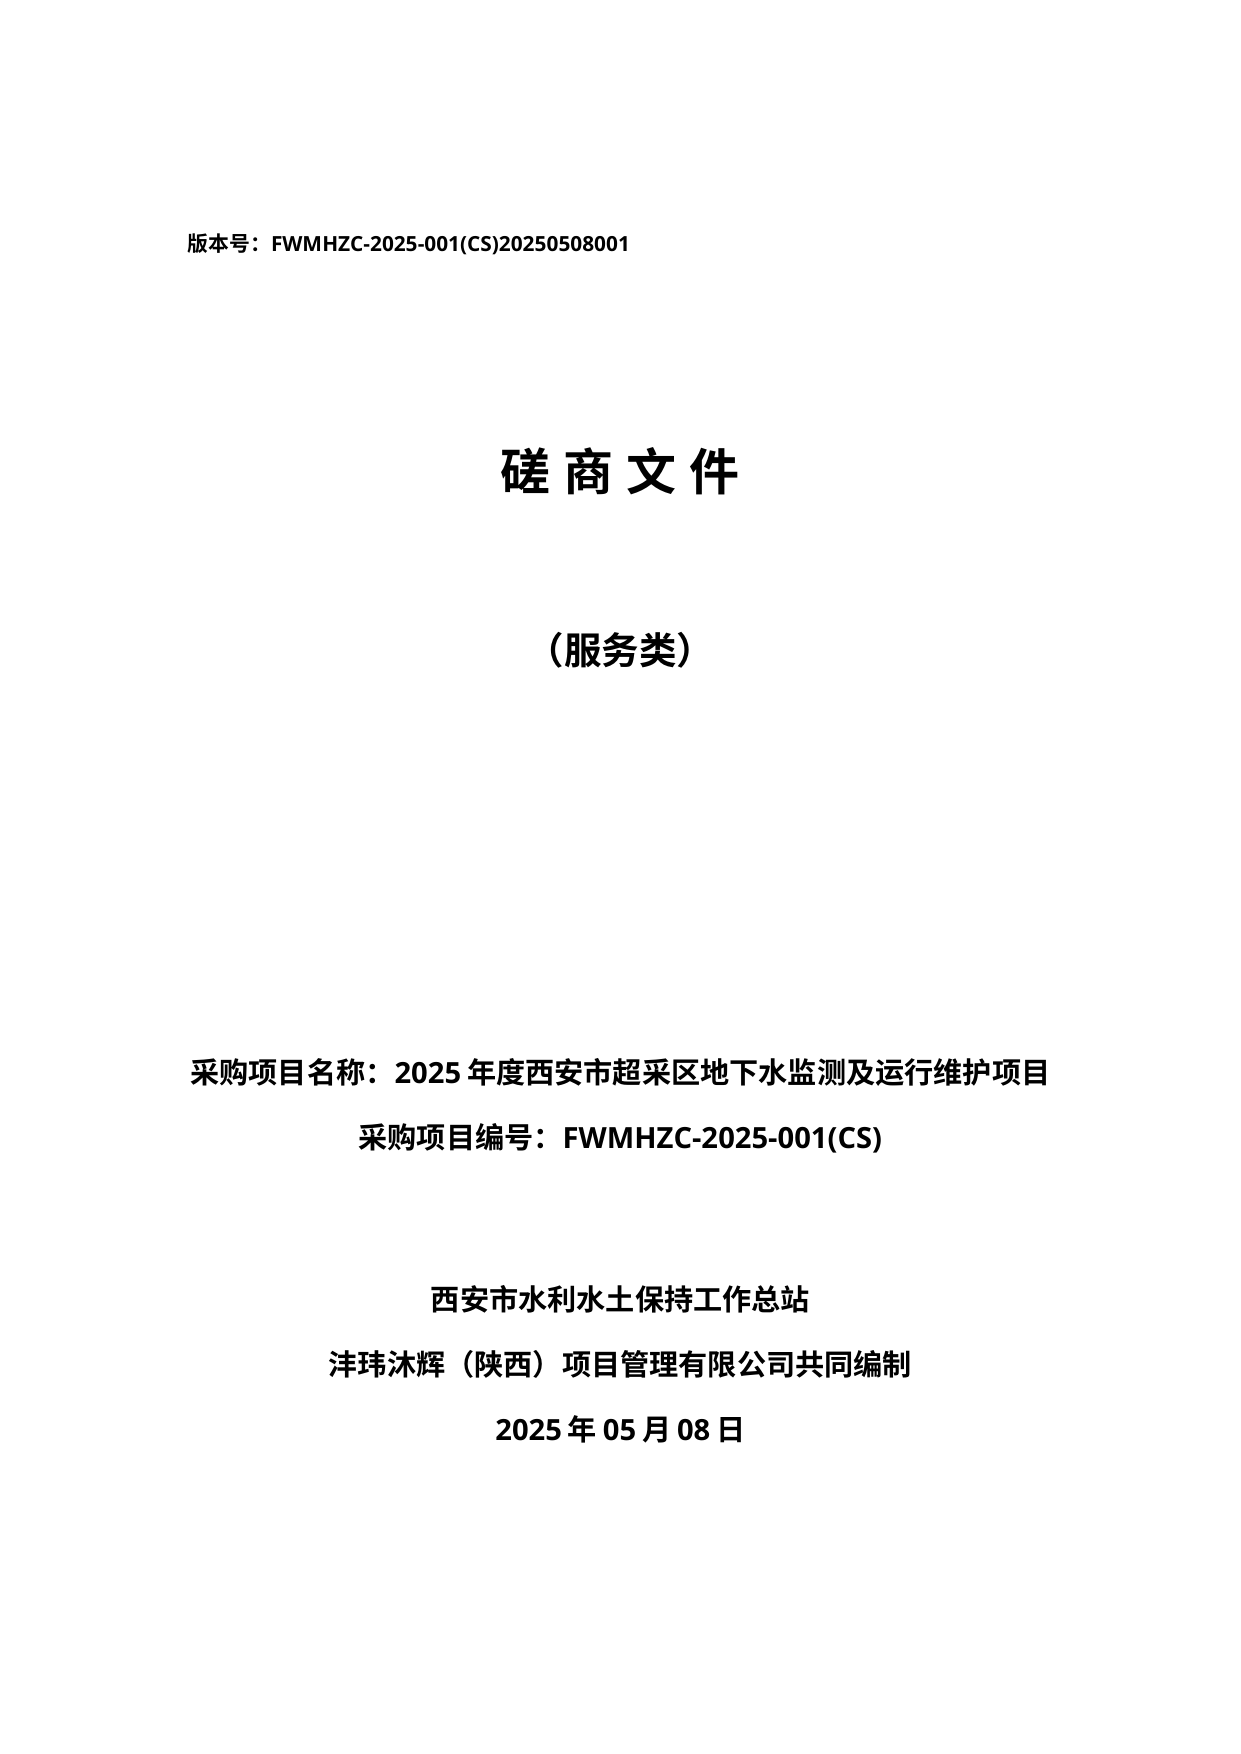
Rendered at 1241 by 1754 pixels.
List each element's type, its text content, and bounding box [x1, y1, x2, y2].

text 磋 商 文 件 [187, 422, 1053, 617]
text 采购项目编号：FWMHZC-2025-001(CS) [187, 1104, 1053, 1267]
text （服务类） [187, 617, 1053, 1039]
text 采购项目名称：2025年度西安市超采区地下水监测及运行维护项目 [187, 1039, 1053, 1104]
text 西安市水利水土保持工作总站 [187, 1267, 1053, 1332]
text 沣玮沐辉（陕西）项目管理有限公司共同编制 [187, 1332, 1053, 1397]
text 版本号：FWMHZC-2025-001(CS)20250508001 [187, 227, 1053, 422]
text 2025年05月08日 [187, 1397, 1053, 1462]
